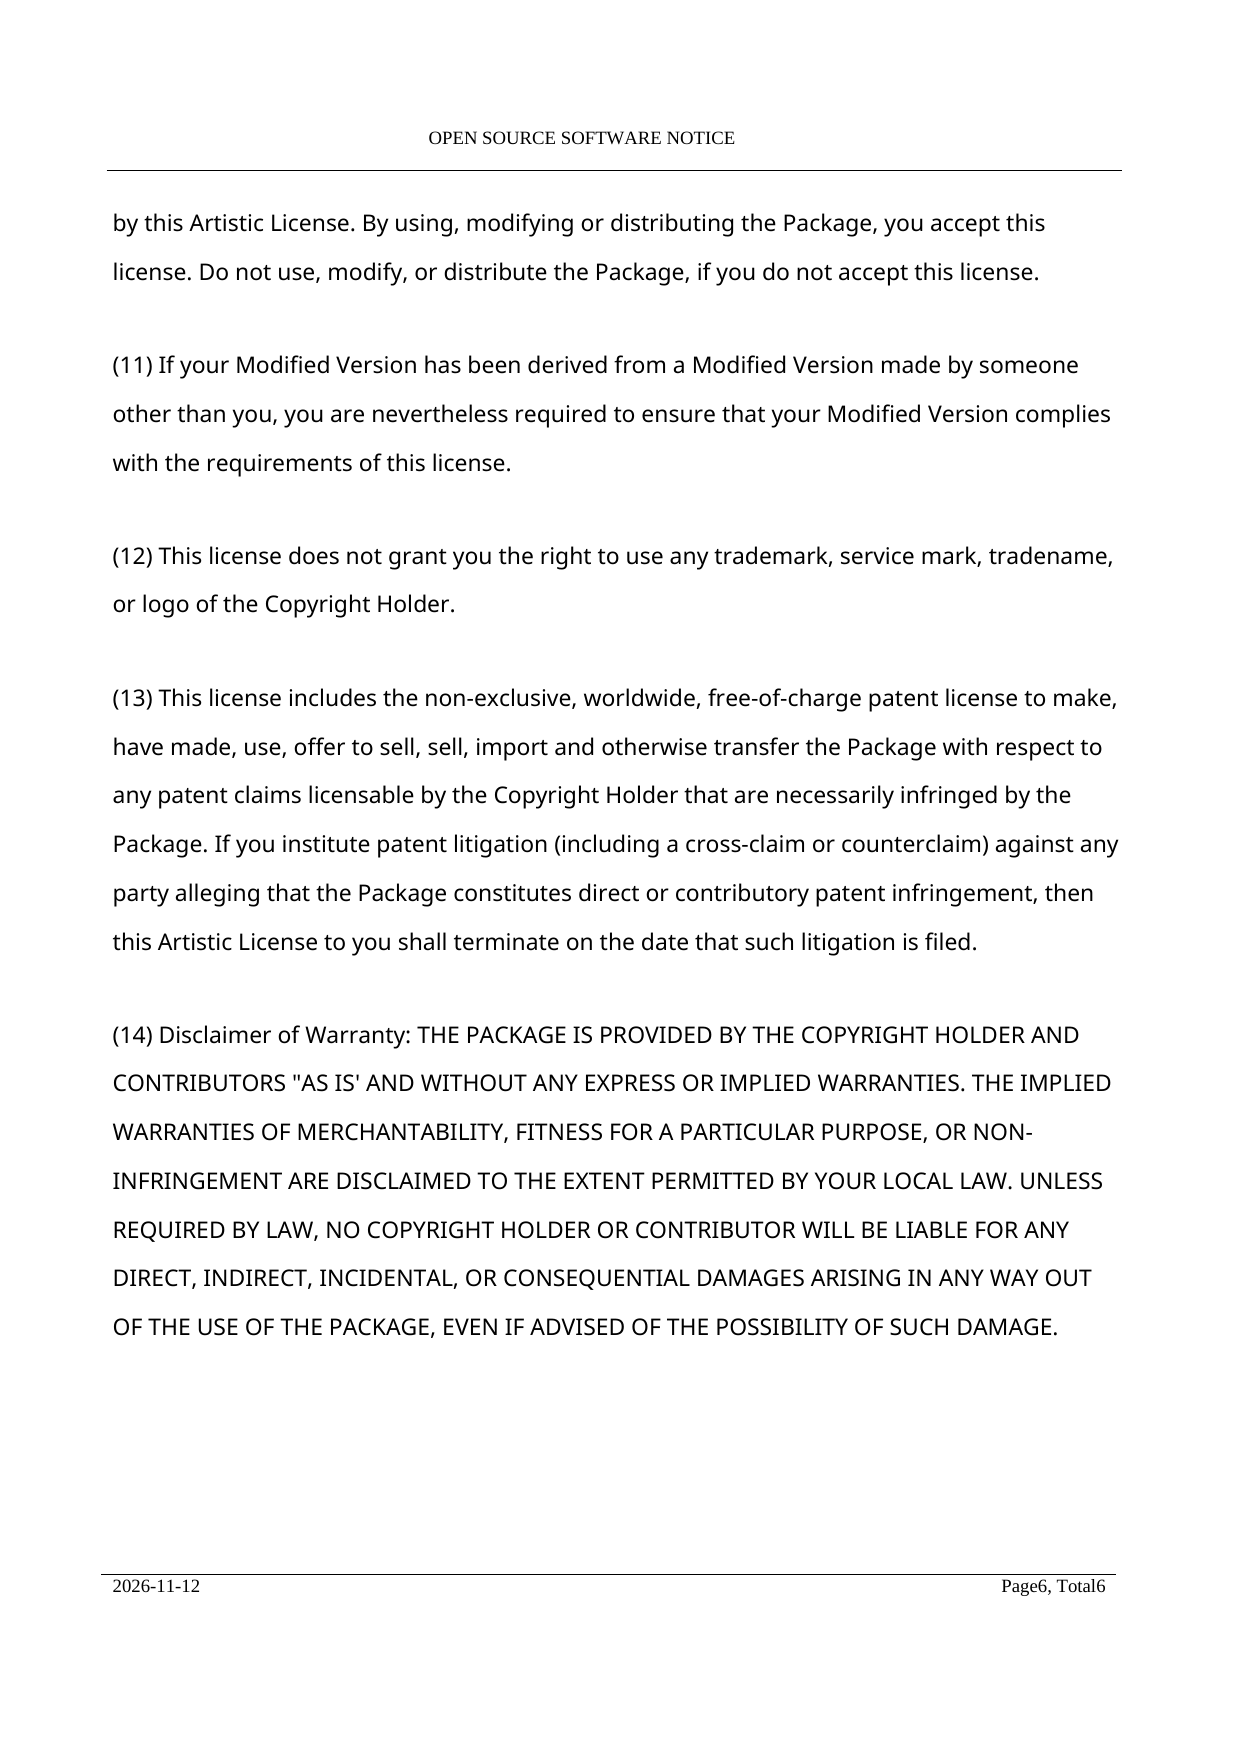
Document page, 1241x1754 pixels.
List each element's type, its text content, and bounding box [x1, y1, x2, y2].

text (11) If your Modified Version has been derived from a Modified Version made by someone other than you, you are nevertheless required to ensure that your Modified Version complies with the requirements of this license. [112, 348, 1128, 478]
text (12) This license does not grant you the right to use any trademark, service mark, tradename, or logo of the Copyright Holder. [112, 539, 1128, 620]
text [112, 206, 1128, 288]
text (13) This license includes the non-exclusive, worldwide, free-of-charge patent license to make, have made, use, offer to sell, sell, import and otherwise transfer the Package with respect to any patent claims licensable by the Copyright Holder that are necessarily infringed by the Package. If you institute patent litigation (including a cross-claim or counterclaim) against any party alleging that the Package constitutes direct or contributory patent infringement, then this Artistic License to you shall terminate on the date that such litigation is filed. [112, 681, 1128, 957]
text (14) Disclaimer of Warranty: THE PACKAGE IS PROVIDED BY THE COPYRIGHT HOLDER AND CONTRIBUTORS "AS IS' AND WITHOUT ANY EXPRESS OR IMPLIED WARRANTIES. THE IMPLIED WARRANTIES OF MERCHANTABILITY, FITNESS FOR A PARTICULAR PURPOSE, OR NON-INFRINGEMENT ARE DISCLAIMED TO THE EXTENT PERMITTED BY YOUR LOCAL LAW. UNLESS REQUIRED BY LAW, NO COPYRIGHT HOLDER OR CONTRIBUTOR WILL BE LIABLE FOR ANY DIRECT, INDIRECT, INCIDENTAL, OR CONSEQUENTIAL DAMAGES ARISING IN ANY WAY OUT OF THE USE OF THE PACKAGE, EVEN IF ADVISED OF THE POSSIBILITY OF SUCH DAMAGE. [112, 1018, 1128, 1343]
